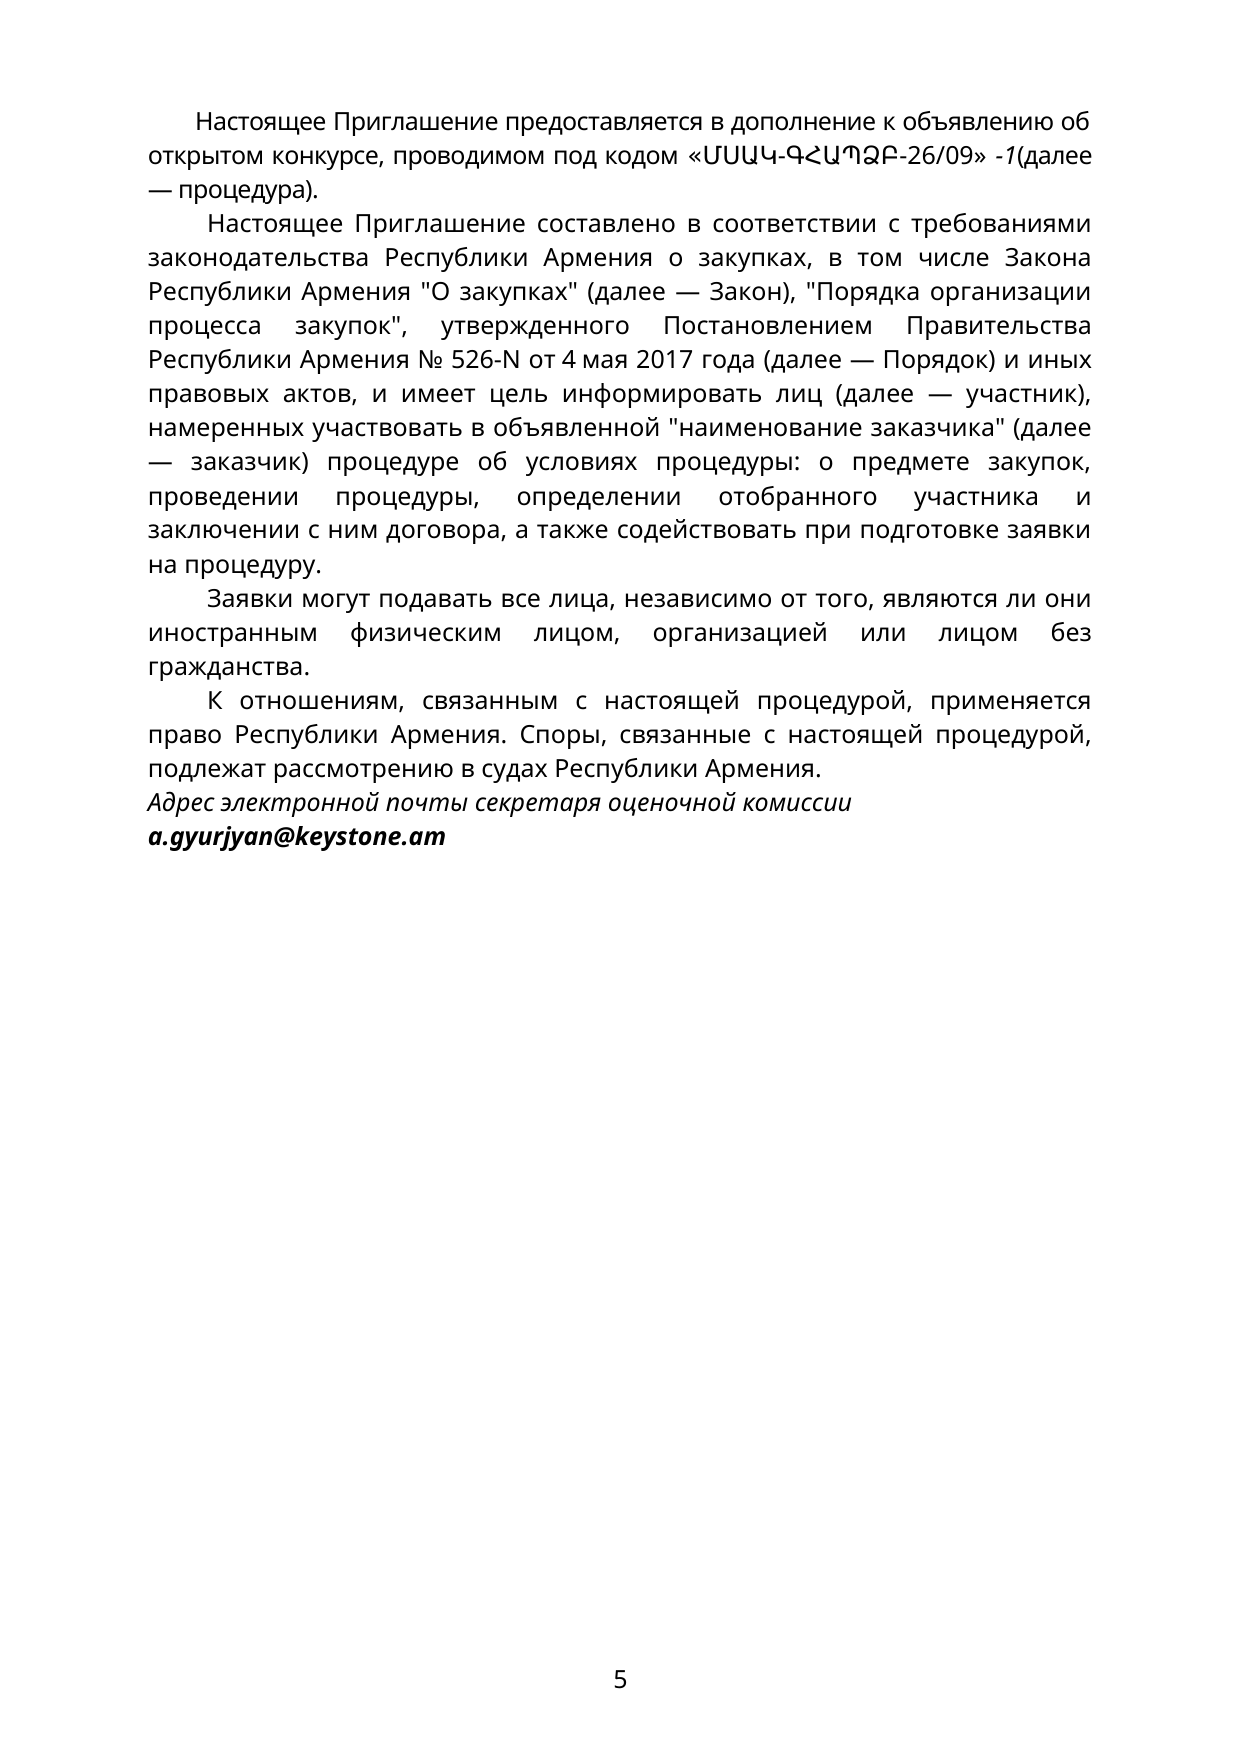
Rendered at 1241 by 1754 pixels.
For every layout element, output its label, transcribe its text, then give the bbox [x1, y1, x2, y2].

subtitle Адрес электронной почты секретаря оценочной комиссии a.gyurjyan@keystone.am [148, 785, 1092, 853]
text Заявки могут подавать все лица, независимо от того, являются ли они иностранным физическим лицом, организацией или лицом без гражданства. [148, 580, 1092, 682]
text Настоящее Приглашение предоставляется в дополнение к объявлению об открытом конкурсе, проводимом под кодом «ՄՍԱԿ-ԳՀԱՊՁԲ-26/09» -1(далее — процедура). [89, 103, 1092, 206]
text К отношениям, связанным с настоящей процедурой, применяется право Республики Армения. Споры, связанные с настоящей процедурой, подлежат рассмотрению в судах Республики Армения. [148, 682, 1092, 785]
text Настоящее Приглашение составлено в соответствии с требованиями законодательства Республики Армения о закупках, в том числе Закона Республики Армения "О закупках" (далее — Закон), "Порядка организации процесса закупок", утвержденного Постановлением Правительства Республики Армения № 526-N от 4 мая 2017 года (далее — Порядок) и иных правовых актов, и имеет цель информировать лиц (далее — участник), намеренных участвовать в объявленной "наименование заказчика" (далее — заказчик) процедуре об условиях процедуры: о предмете закупок, проведении процедуры, определении отобранного участника и заключении с ним договора, а также содействовать при подготовке заявки на процедуру. [148, 206, 1092, 580]
